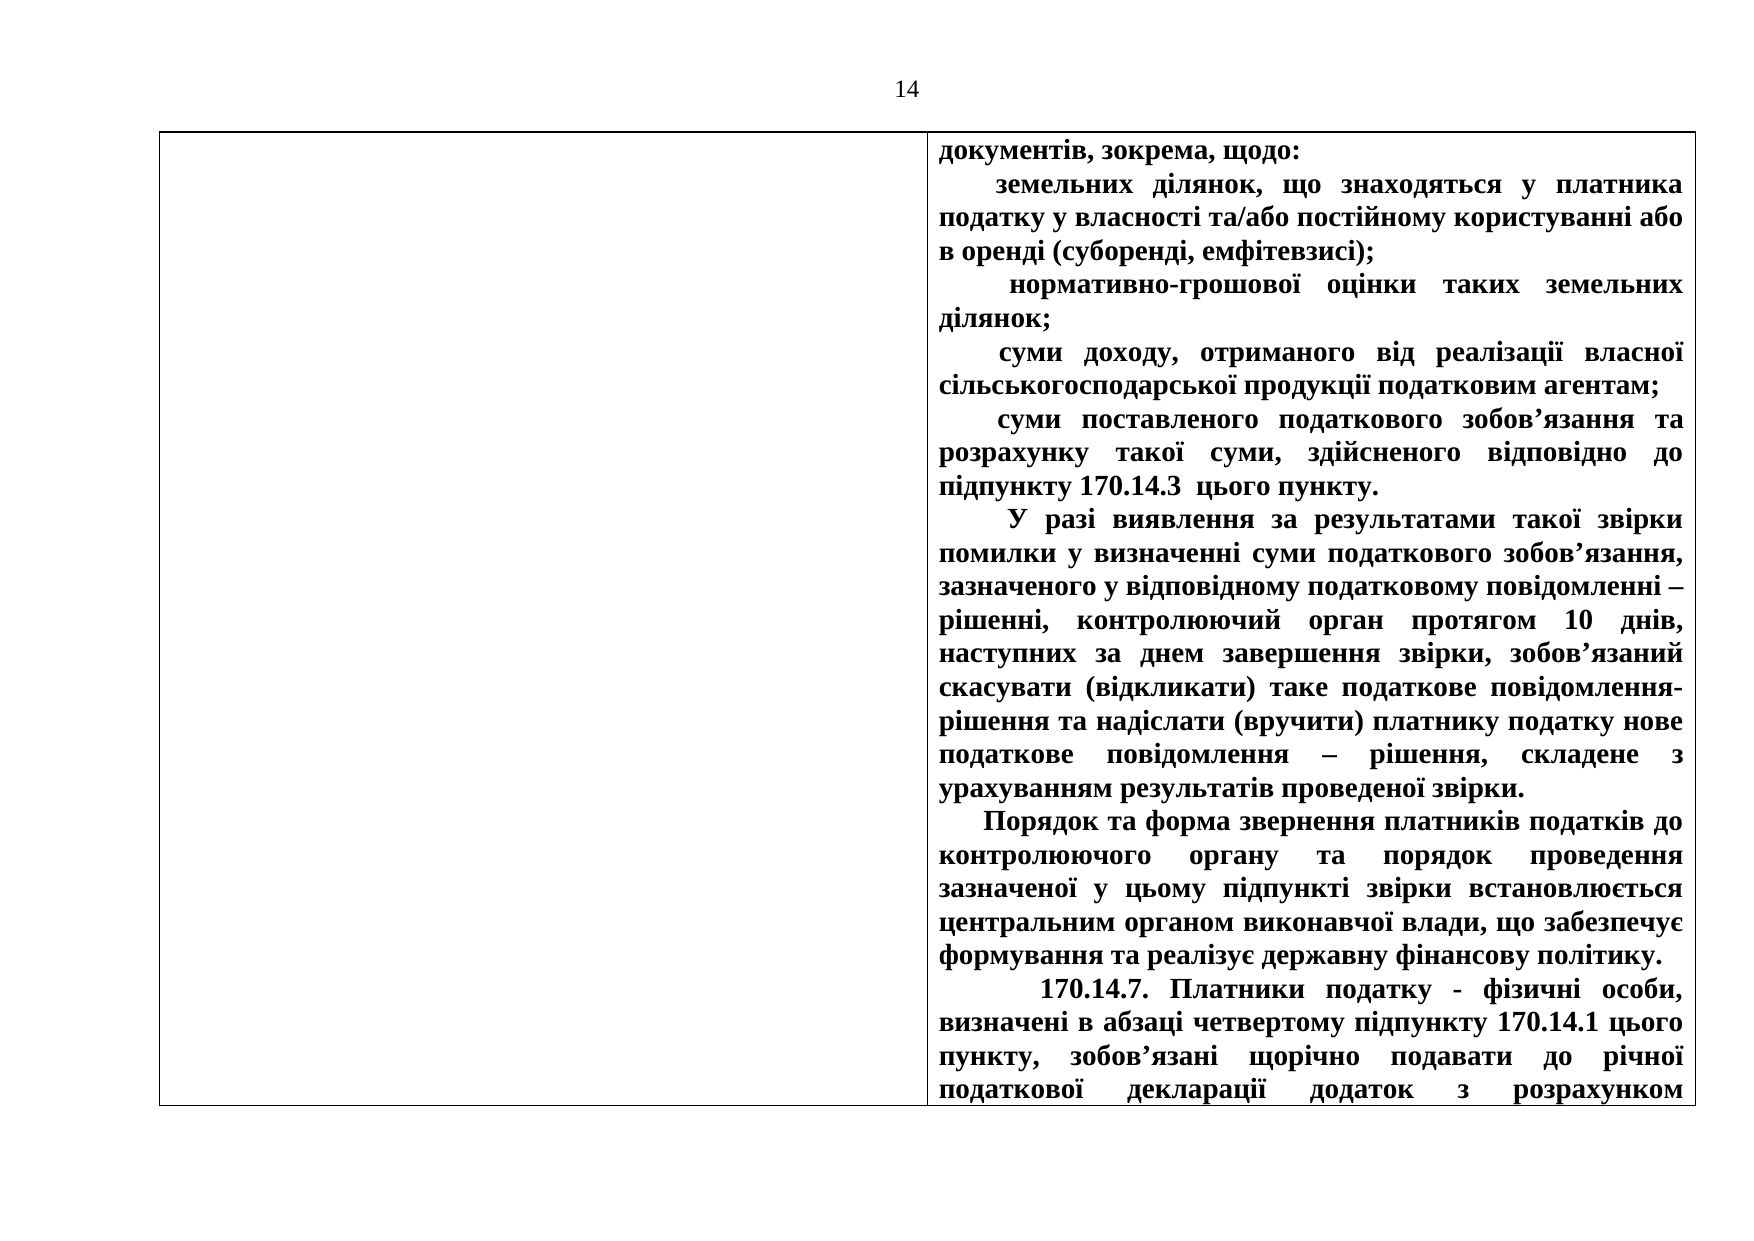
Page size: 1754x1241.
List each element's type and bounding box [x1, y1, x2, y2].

table_cell [160, 133, 927, 1105]
table_cell [928, 133, 1695, 1105]
